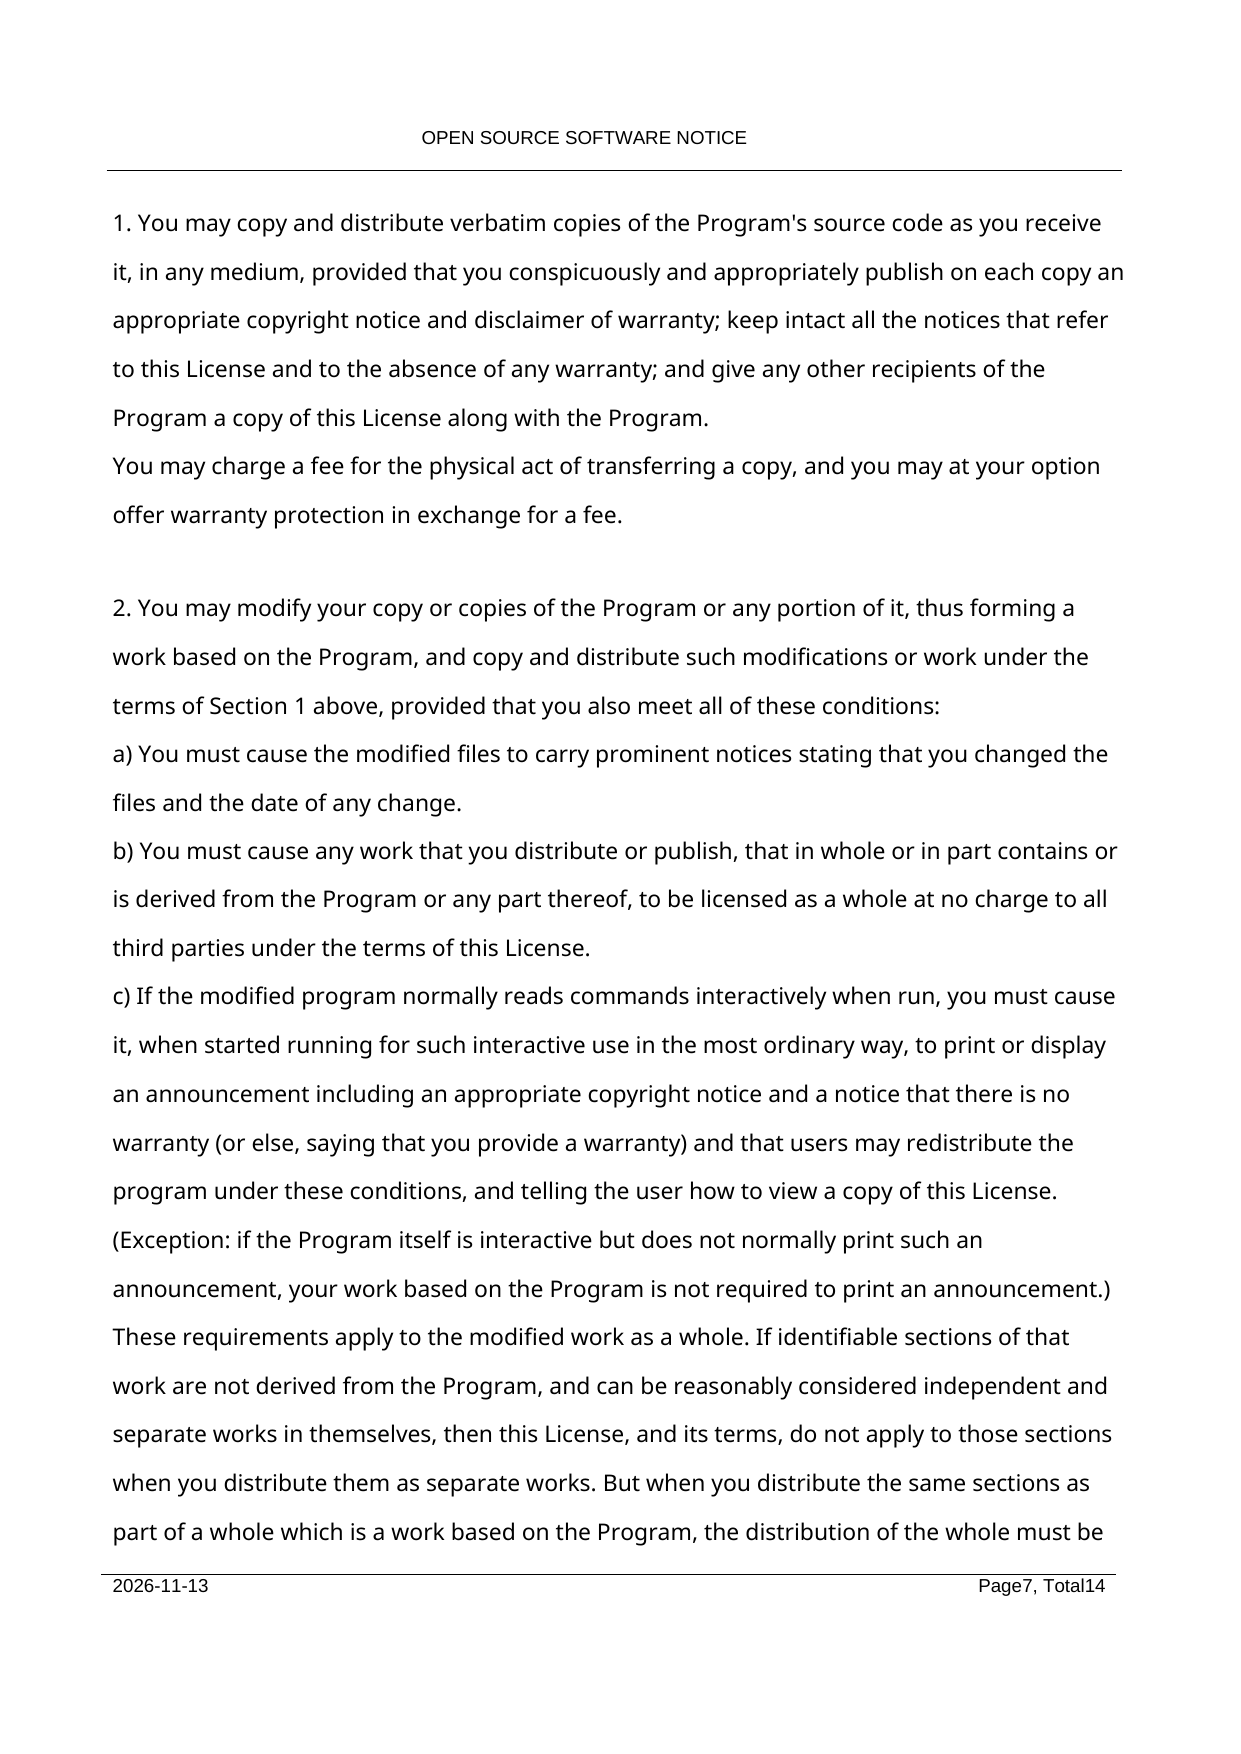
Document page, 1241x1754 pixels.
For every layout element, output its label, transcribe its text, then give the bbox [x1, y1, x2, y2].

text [112, 1320, 1128, 1548]
text You may charge a fee for the physical act of transferring a copy, and you may at your option offer warranty protection in exchange for a fee. [112, 449, 1128, 531]
text c) If the modified program normally reads commands interactively when run, you must cause it, when started running for such interactive use in the most ordinary way, to print or display an announcement including an appropriate copyright notice and a notice that there is no warranty (or else, saying that you provide a warranty) and that users may redistribute the program under these conditions, and telling the user how to view a copy of this License. (Exception: if the Program itself is interactive but does not normally print such an announcement, your work based on the Program is not required to print an announcement.) [112, 979, 1128, 1304]
text 2. You may modify your copy or copies of the Program or any portion of it, thus forming a work based on the Program, and copy and distribute such modifications or work under the terms of Section 1 above, provided that you also meet all of these conditions: [112, 591, 1128, 721]
text 1. You may copy and distribute verbatim copies of the Program's source code as you receive it, in any medium, provided that you conspicuously and appropriately publish on each copy an appropriate copyright notice and disclaimer of warranty; keep intact all the notices that refer to this License and to the absence of any warranty; and give any other recipients of the Program a copy of this License along with the Program. [112, 206, 1128, 434]
text a) You must cause the modified files to carry prominent notices stating that you changed the files and the date of any change. [112, 737, 1128, 818]
text b) You must cause any work that you distribute or publish, that in whole or in part contains or is derived from the Program or any part thereof, to be licensed as a whole at no charge to all third parties under the terms of this License. [112, 834, 1128, 964]
